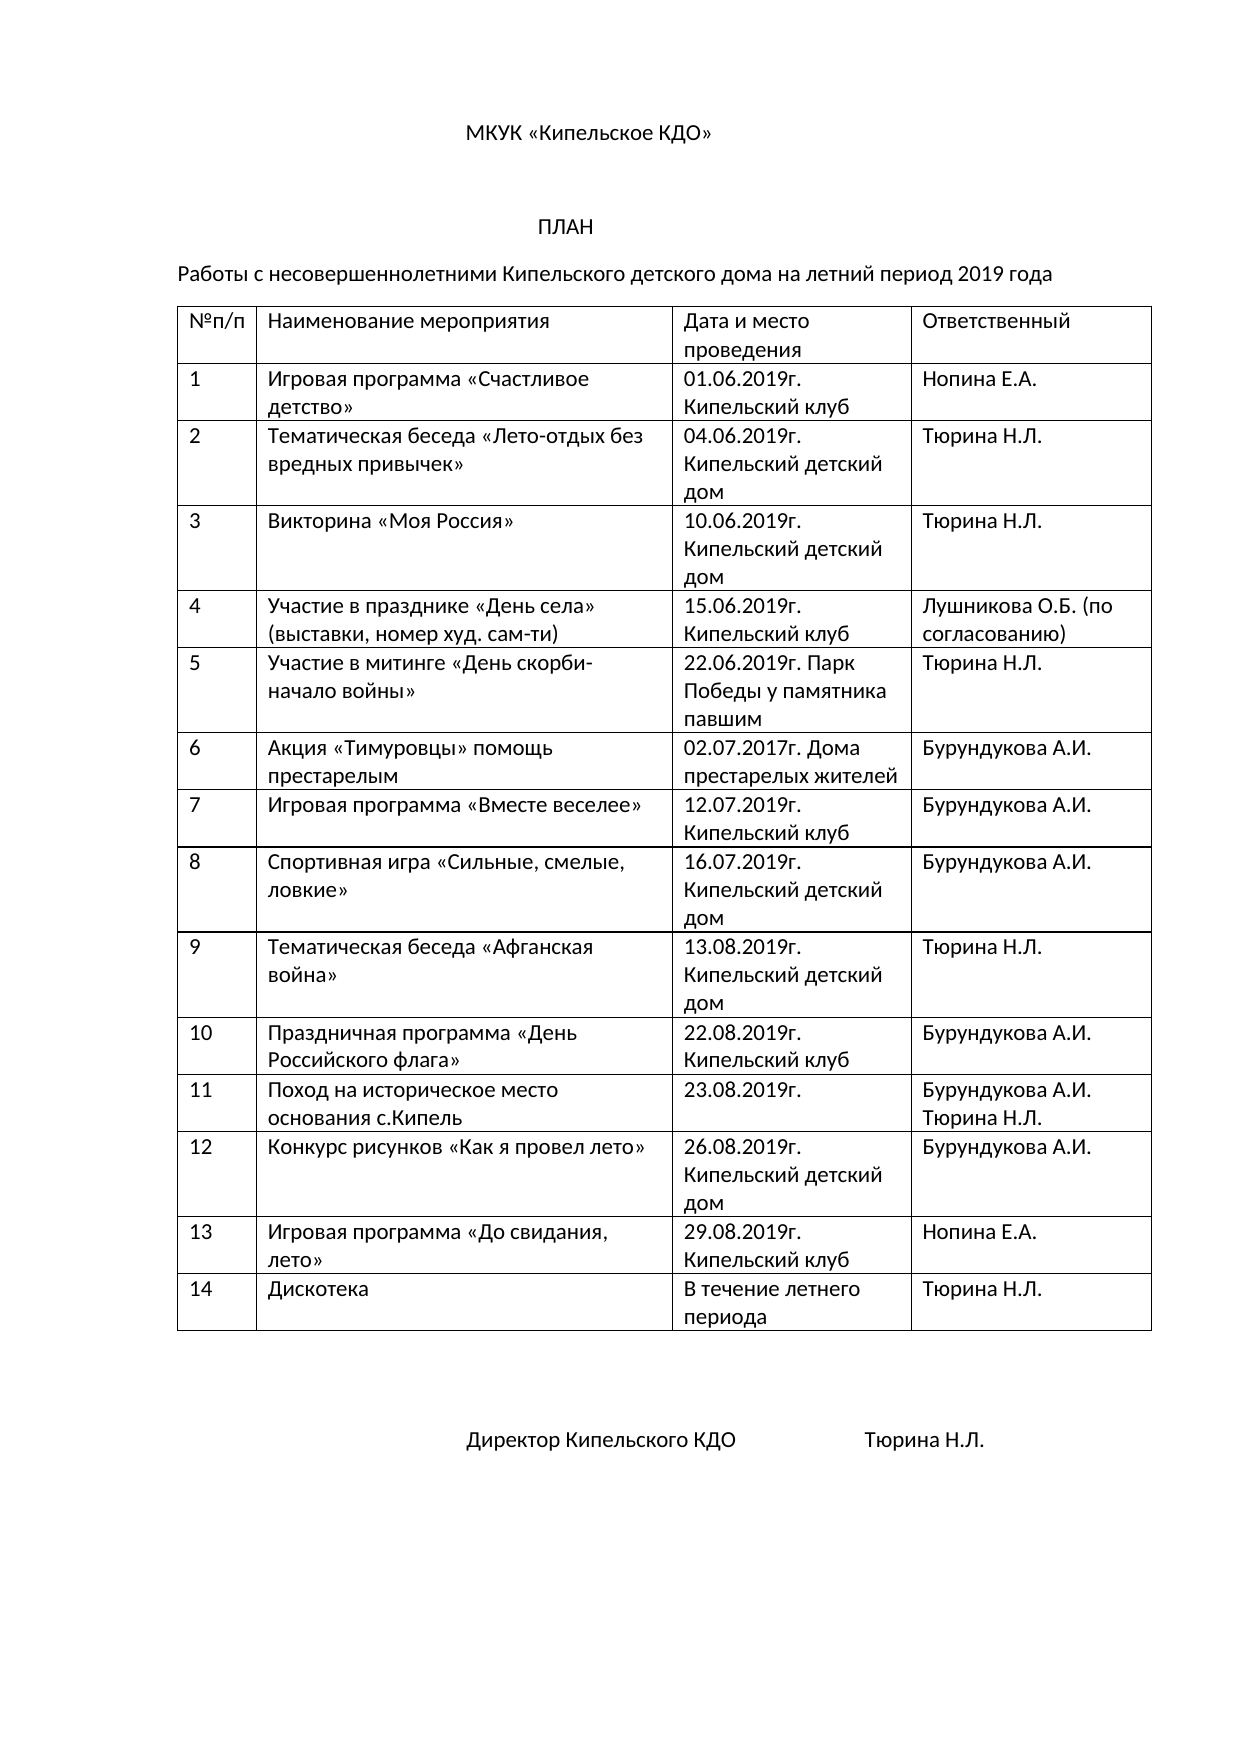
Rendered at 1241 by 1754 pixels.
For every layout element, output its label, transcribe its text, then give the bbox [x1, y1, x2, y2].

table_cell Конкурс рисунков «Как я провел лето» [257, 1132, 672, 1216]
table_cell Тематическая беседа «Лето-отдых без вредных привычек» [257, 421, 672, 505]
table_cell Тюрина Н.Л. [912, 506, 1151, 590]
table_cell 10.06.2019г. Кипельский детский дом [673, 506, 911, 590]
table_cell Тюрина Н.Л. [912, 933, 1151, 1017]
table_cell 12.07.2019г. Кипельский клуб [673, 790, 911, 846]
table_cell Дискотека [257, 1274, 672, 1330]
table_cell 5 [178, 648, 256, 732]
table_cell 04.06.2019г. Кипельский детский дом [673, 421, 911, 505]
table_cell Акция «Тимуровцы» помощь престарелым [257, 733, 672, 789]
table_cell Бурундукова А.И. [912, 848, 1151, 931]
table_cell Участие в празднике «День села» (выставки, номер худ. сам-ти) [257, 591, 672, 647]
table_cell Бурундукова А.И. [912, 1018, 1151, 1074]
table_cell 22.06.2019г. Парк Победы у памятника павшим [673, 648, 911, 732]
table_header Дата и место проведения [673, 307, 911, 363]
table_cell Тюрина Н.Л. [912, 1274, 1151, 1330]
table_cell Тюрина Н.Л. [912, 421, 1151, 505]
table_cell 13 [178, 1217, 256, 1273]
table_header Ответственный [912, 307, 1151, 363]
table_cell 26.08.2019г. Кипельский детский дом [673, 1132, 911, 1216]
table_cell Игровая программа «Вместе веселее» [257, 790, 672, 846]
table_cell Нопина Е.А. [912, 364, 1151, 420]
table_cell 3 [178, 506, 256, 590]
table_cell Тематическая беседа «Афганская война» [257, 933, 672, 1017]
table_cell Лушникова О.Б. (по согласованию) [912, 591, 1151, 647]
table_cell Нопина Е.А. [912, 1217, 1151, 1273]
table_cell 2 [178, 421, 256, 505]
text Директор Кипельского КДО Тюрина Н.Л. [177, 1425, 1152, 1453]
table_cell 02.07.2017г. Дома престарелых жителей [673, 733, 911, 789]
table_cell 22.08.2019г. Кипельский клуб [673, 1018, 911, 1074]
table_cell 23.08.2019г. [673, 1075, 911, 1131]
table_cell 6 [178, 733, 256, 789]
table_cell Поход на историческое место основания с.Кипель [257, 1075, 672, 1131]
table_cell Праздничная программа «День Российского флага» [257, 1018, 672, 1074]
table_cell Тюрина Н.Л. [912, 648, 1151, 732]
table_cell Бурундукова А.И. [912, 1132, 1151, 1216]
table_cell 01.06.2019г. Кипельский клуб [673, 364, 911, 420]
table_cell Бурундукова А.И. [912, 733, 1151, 789]
table_header №п/п [178, 307, 256, 363]
table_header Наименование мероприятия [257, 307, 672, 363]
table_cell 15.06.2019г. Кипельский клуб [673, 591, 911, 647]
table_cell 4 [178, 591, 256, 647]
table_cell 7 [178, 790, 256, 846]
table_cell Игровая программа «Счастливое детство» [257, 364, 672, 420]
table_cell В течение летнего периода [673, 1274, 911, 1330]
table_cell 16.07.2019г. Кипельский детский дом [673, 848, 911, 931]
table_cell Спортивная игра «Сильные, смелые, ловкие» [257, 848, 672, 931]
table_cell 12 [178, 1132, 256, 1216]
table_cell Бурундукова А.И. [912, 790, 1151, 846]
table_cell 9 [178, 933, 256, 1017]
text ПЛАН [177, 212, 1152, 240]
table_cell 8 [178, 848, 256, 931]
table_cell 29.08.2019г. Кипельский клуб [673, 1217, 911, 1273]
table_cell Участие в митинге «День скорби-начало войны» [257, 648, 672, 732]
table_cell 11 [178, 1075, 256, 1131]
table_cell 10 [178, 1018, 256, 1074]
table_cell 14 [178, 1274, 256, 1330]
table_cell 13.08.2019г. Кипельский детский дом [673, 933, 911, 1017]
text Работы с несовершеннолетними Кипельского детского дома на летний период 2019 года [177, 259, 1152, 287]
table_cell Викторина «Моя Россия» [257, 506, 672, 590]
table_cell 1 [178, 364, 256, 420]
text МКУК «Кипельское КДО» [177, 118, 1152, 146]
table_cell Бурундукова А.И. Тюрина Н.Л. [912, 1075, 1151, 1131]
table_cell Игровая программа «До свидания, лето» [257, 1217, 672, 1273]
